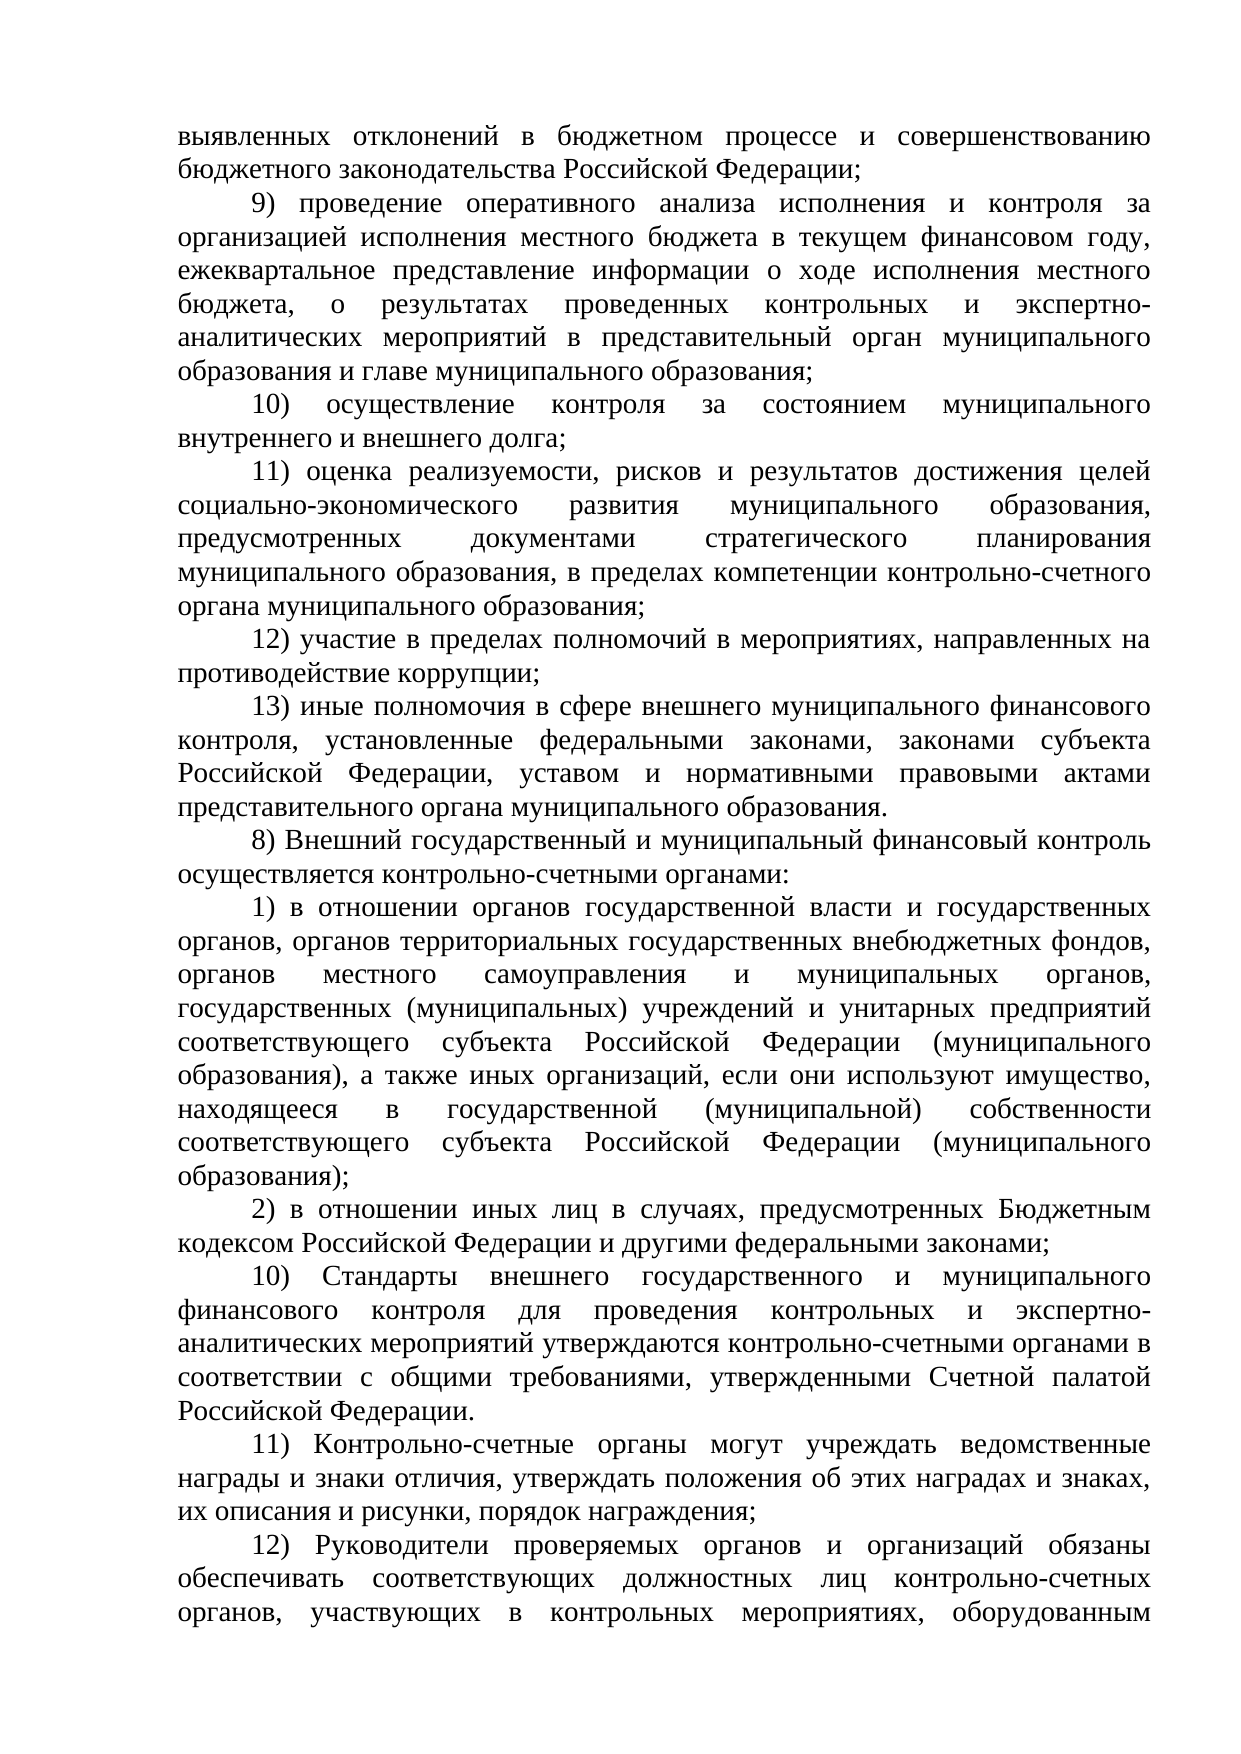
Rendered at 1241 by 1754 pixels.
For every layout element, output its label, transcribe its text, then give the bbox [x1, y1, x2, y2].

text 1) в отношении органов государственной власти и государственных органов, органов территориальных государственных внебюджетных фондов, органов местного самоуправления и муниципальных органов, государственных (муниципальных) учреждений и унитарных предприятий соответствующего субъекта Российской Федерации (муниципального образования), а также иных организаций, если они используют имущество, находящееся в государственной (муниципальной) собственности соответствующего субъекта Российской Федерации (муниципального образования); [177, 889, 1152, 1191]
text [177, 118, 1152, 185]
text 10) осуществление контроля за состоянием муниципального внутреннего и внешнего долга; [177, 386, 1152, 453]
text 9) проведение оперативного анализа исполнения и контроля за организацией исполнения местного бюджета в текущем финансовом году, ежеквартальное представление информации о ходе исполнения местного бюджета, о результатах проведенных контрольных и экспертно-аналитических мероприятий в представительный орган муниципального образования и главе муниципального образования; [177, 185, 1152, 386]
text 10) Стандарты внешнего государственного и муниципального финансового контроля для проведения контрольных и экспертно-аналитических мероприятий утверждаются контрольно-счетными органами в соответствии с общими требованиями, утвержденными Счетной палатой Российской Федерации. [177, 1258, 1152, 1426]
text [177, 1527, 1152, 1627]
text 11) оценка реализуемости, рисков и результатов достижения целей социально-экономического развития муниципального образования, предусмотренных документами стратегического планирования муниципального образования, в пределах компетенции контрольно-счетного органа муниципального образования; [177, 453, 1152, 621]
text 12) участие в пределах полномочий в мероприятиях, направленных на противодействие коррупции; [177, 621, 1152, 688]
text 2) в отношении иных лиц в случаях, предусмотренных Бюджетным кодексом Российской Федерации и другими федеральными законами; [177, 1191, 1152, 1258]
text 11) Контрольно-счетные органы могут учреждать ведомственные награды и знаки отличия, утверждать положения об этих наградах и знаках, их описания и рисунки, порядок награждения; [177, 1426, 1152, 1527]
text 13) иные полномочия в сфере внешнего муниципального финансового контроля, установленные федеральными законами, законами субъекта Российской Федерации, уставом и нормативными правовыми актами представительного органа муниципального образования. [177, 688, 1152, 822]
text 8) Внешний государственный и муниципальный финансовый контроль осуществляется контрольно-счетными органами: [177, 822, 1152, 889]
